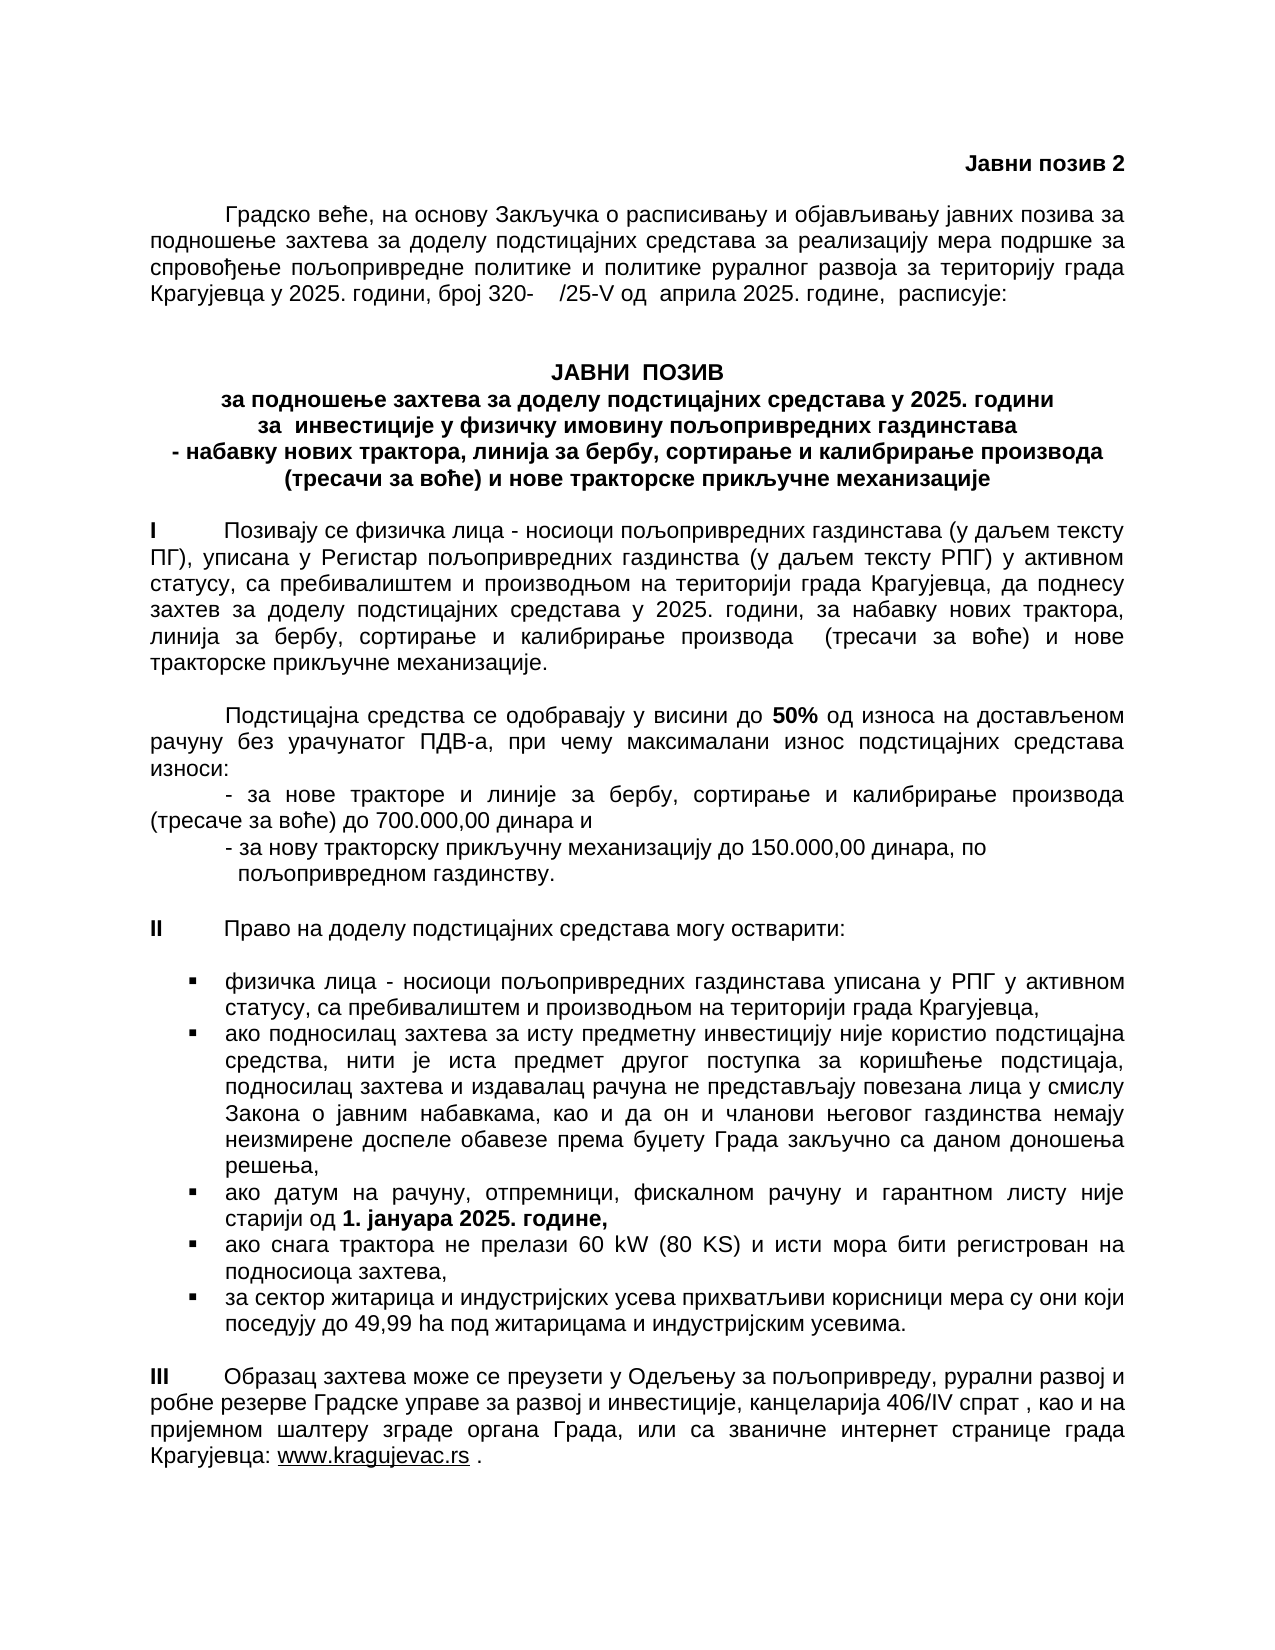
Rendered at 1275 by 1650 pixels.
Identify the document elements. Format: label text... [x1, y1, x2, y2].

text Подстицајна средства се одобравају у висини до 50% од износа на достављеном рачуну без урачунатог ПДВ-а, при чему максималани износ подстицајних средстава износи: [150, 702, 1125, 781]
text Јавни позив 2 [150, 150, 1125, 176]
text - за нове тракторе и линије за бербу, сортирање и калибрирање производа (тресаче за воће) до 700.000,00 динара и [150, 781, 1125, 833]
text за подношење захтева за доделу подстицајних средстава у 2025. години [150, 386, 1125, 412]
text пољопривредном газдинству. [150, 860, 1125, 886]
list физичка лица - носиоци пољопривредних газдинстава уписана у РПГ у активном статусу, са пребивалиштем и производњом на територији града Крагујевца, [187, 968, 1125, 1020]
list акo снага трактора не прелази 60 kW (80 KS) и исти мора бити регистрован на подносиоца захтева, [187, 1231, 1125, 1284]
text III Образац захтева може се преузети у Одељењу за пољопривреду, рурални развој и робне резерве Градске управе за развој и инвестиције, канцеларијa 406/IV спрат , као и на пријемном шалтеру зграде органа Града, или са званичне интернет странице града Крагујевца: www.kragujevac.rs . [150, 1363, 1125, 1468]
list ако датум на рачуну, отпремници, фискалном рачуну и гарантном листу није старији од 1. јануара 2025. године, [187, 1178, 1125, 1231]
text - набавку нових трактора, линија за бербу, сортирање и калибрирање производа (тресачи за воће) и нове тракторске прикључне механизације [150, 438, 1125, 491]
list за сектор житарица и индустријских усева прихватљиви корисници мера су они који поседују до 49,99 ha под житарицама и индустријским усевима. [187, 1284, 1125, 1337]
text II Право на доделу подстицајних средстава могу остварити: [150, 915, 1125, 941]
text ЈАВНИ ПОЗИВ [150, 359, 1125, 386]
text I Позивају се физичка лица - носиоци пољопривредних газдинстава (у даљем тексту ПГ), уписана у Регистар пољопривредних газдинства (у даљем тексту РПГ) у активном статусу, са пребивалиштем и производњом на територији града Крагујевца, да поднесу захтев за доделу подстицајних средстава у 2025. години, за набавку нових трактора, линија за бербу, сортирање и калибрирање производа (тресачи за воће) и нове тракторске прикључне механизације. [150, 517, 1125, 675]
text Градско веће, на основу Закључка o расписивању и објављивању јавних позива за подношење захтева за доделу подстицајних средстава за реализацију мера подршке за спровођење пољопривредне политике и политике руралног развоја за територију града Крагујевца у 2025. години, број 320- /25-V од априла 2025. године, расписује: [150, 201, 1125, 306]
text - за нову тракторску прикључну механизацију до 150.000,00 динара, по [150, 833, 1125, 860]
list ако подносилац захтева за исту предметну инвестицију није користио подстицајна средства, нити је иста предмет другог поступка за коришћење подстицаја, подносилац захтева и издавалац рачуна не представљају повезана лица у смислу Закона о јавним набавкама, као и да он и чланови његовог газдинства немају неизмирене доспеле обавезе према буџету Града закључно са даном доношења решења, [187, 1020, 1125, 1178]
text за инвестиције у физичку имовину пољопривредних газдинстава [150, 412, 1125, 438]
